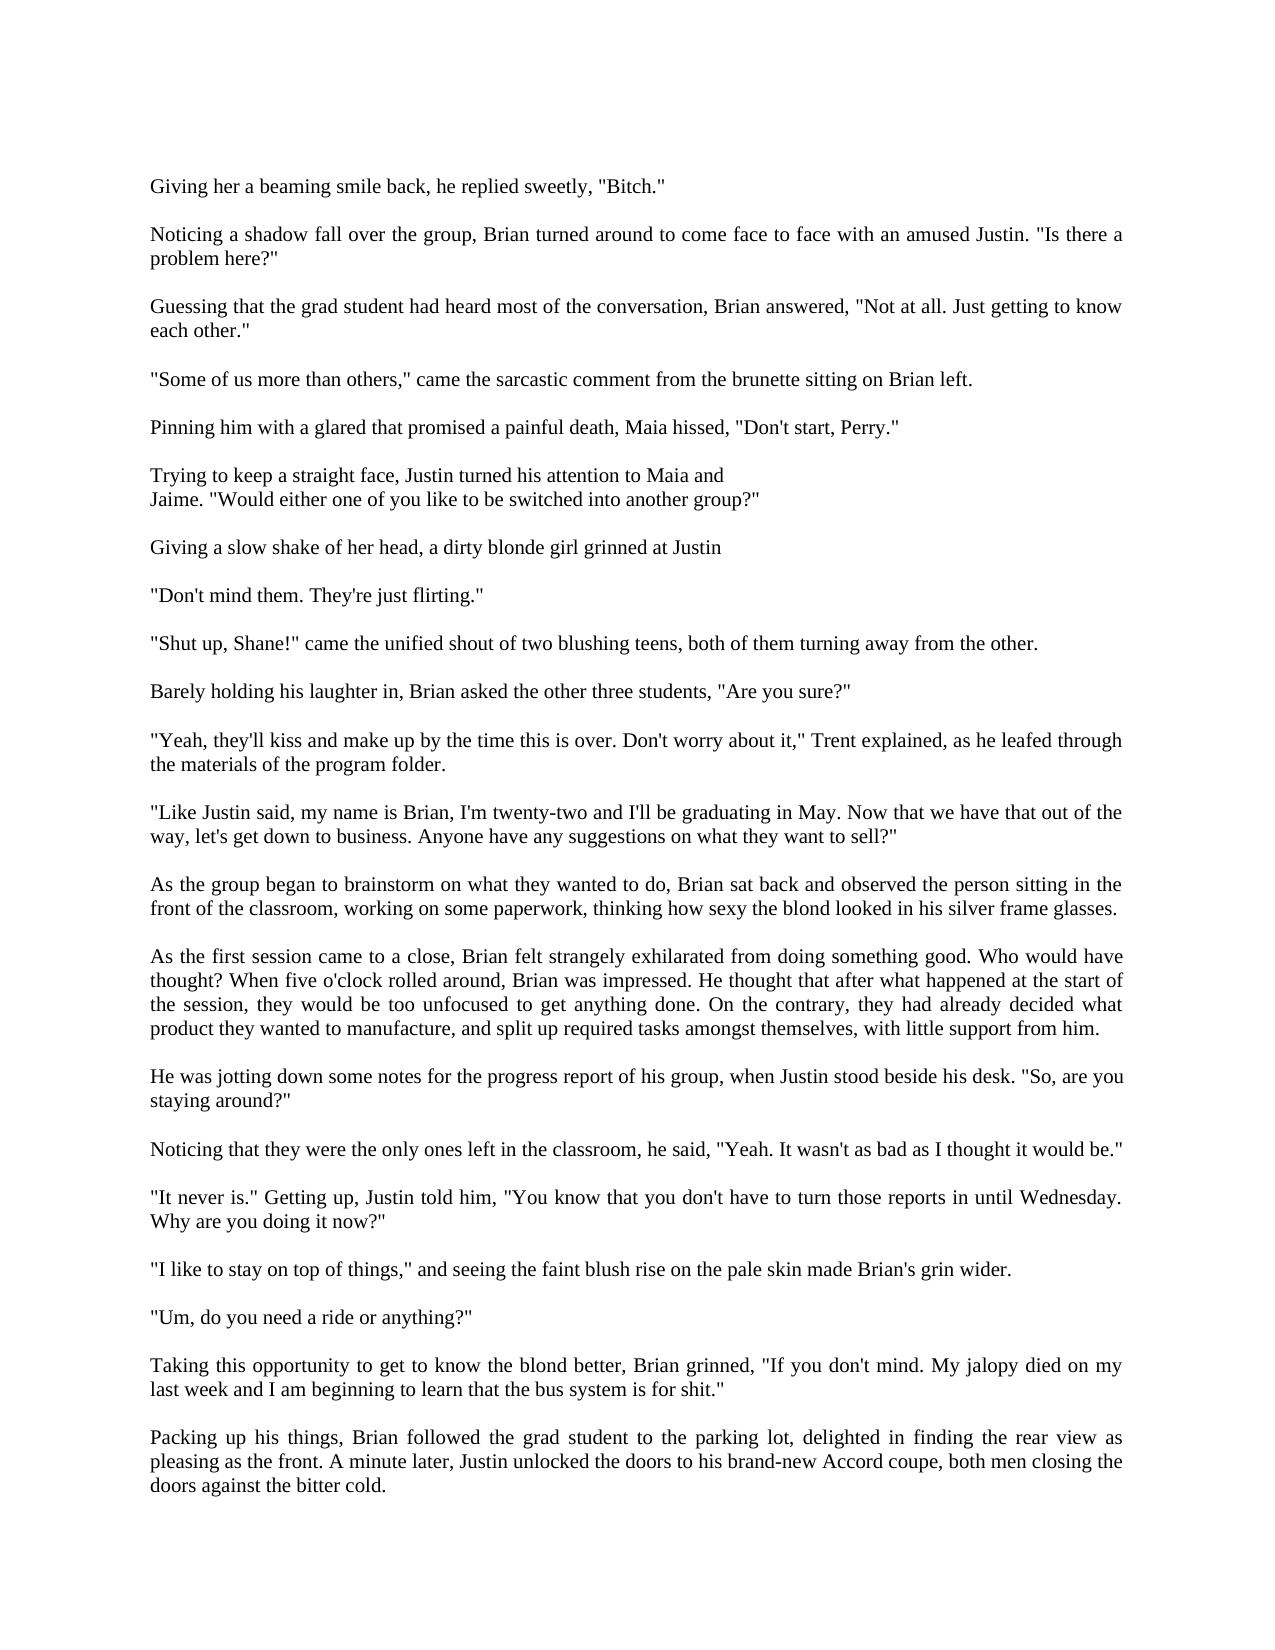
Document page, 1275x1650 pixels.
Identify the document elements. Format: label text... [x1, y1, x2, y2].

text Packing up his things, Brian followed the grad student to the parking lot, delighted in finding the rear view as pleasing as the front. A minute later, Justin unlocked the doors to his brand-new Accord coupe, both men closing the doors against the bitter cold. [150, 1425, 1125, 1497]
text Taking this opportunity to get to know the blond better, Brian grinned, "If you don't mind. My jalopy died on my last week and I am beginning to learn that the bus system is for shit." [150, 1353, 1125, 1401]
text Giving her a beaming smile back, he replied sweetly, "Bitch." [150, 174, 1125, 198]
text "Some of us more than others," came the sarcastic comment from the brunette sitting on Brian left. [150, 367, 1125, 391]
text "Um, do you need a ride or anything?" [150, 1305, 1125, 1329]
text "Don't mind them. They're just flirting." [150, 583, 1125, 607]
text "Shut up, Shane!" came the unified shout of two blushing teens, both of them turning away from the other. [150, 631, 1125, 655]
text "It never is." Getting up, Justin told him, "You know that you don't have to turn those reports in until Wednesday. Why are you doing it now?" [150, 1185, 1125, 1233]
text As the group began to brainstorm on what they wanted to do, Brian sat back and observed the person sitting in the front of the classroom, working on some paperwork, thinking how sexy the blond looked in his silver frame glasses. [150, 872, 1125, 920]
text Barely holding his laughter in, Brian asked the other three students, "Are you sure?" [150, 679, 1125, 703]
text Noticing a shadow fall over the group, Brian turned around to come face to face with an amused Justin. "Is there a problem here?" [150, 222, 1125, 270]
text Jaime. "Would either one of you like to be switched into another group?" [150, 487, 1125, 511]
text Pinning him with a glared that promised a painful death, Maia hissed, "Don't start, Perry." [150, 415, 1125, 439]
text "I like to stay on top of things," and seeing the faint blush rise on the pale skin made Brian's grin wider. [150, 1257, 1125, 1281]
text Guessing that the grad student had heard most of the conversation, Brian answered, "Not at all. Just getting to know each other." [150, 294, 1125, 342]
text As the first session came to a close, Brian felt strangely exhilarated from doing something good. Who would have thought? When five o'clock rolled around, Brian was impressed. He thought that after what happened at the start of the session, they would be too unfocused to get anything done. On the contrary, they had already decided what product they wanted to manufacture, and split up required tasks amongst themselves, with little support from him. [150, 944, 1125, 1040]
text "Yeah, they'll kiss and make up by the time this is over. Don't worry about it," Trent explained, as he leafed through the materials of the program folder. [150, 727, 1125, 776]
text Giving a slow shake of her head, a dirty blonde girl grinned at Justin [150, 535, 1125, 559]
text Noticing that they were the only ones left in the classroom, he said, "Yeah. It wasn't as bad as I thought it would be." [150, 1137, 1125, 1161]
text He was jotting down some notes for the progress report of his group, when Justin stood beside his desk. "So, are you staying around?" [150, 1064, 1125, 1112]
text Trying to keep a straight face, Justin turned his attention to Maia and [150, 463, 1125, 487]
text "Like Justin said, my name is Brian, I'm twenty-two and I'll be graduating in May. Now that we have that out of the way, let's get down to business. Anyone have any suggestions on what they want to sell?" [150, 800, 1125, 848]
